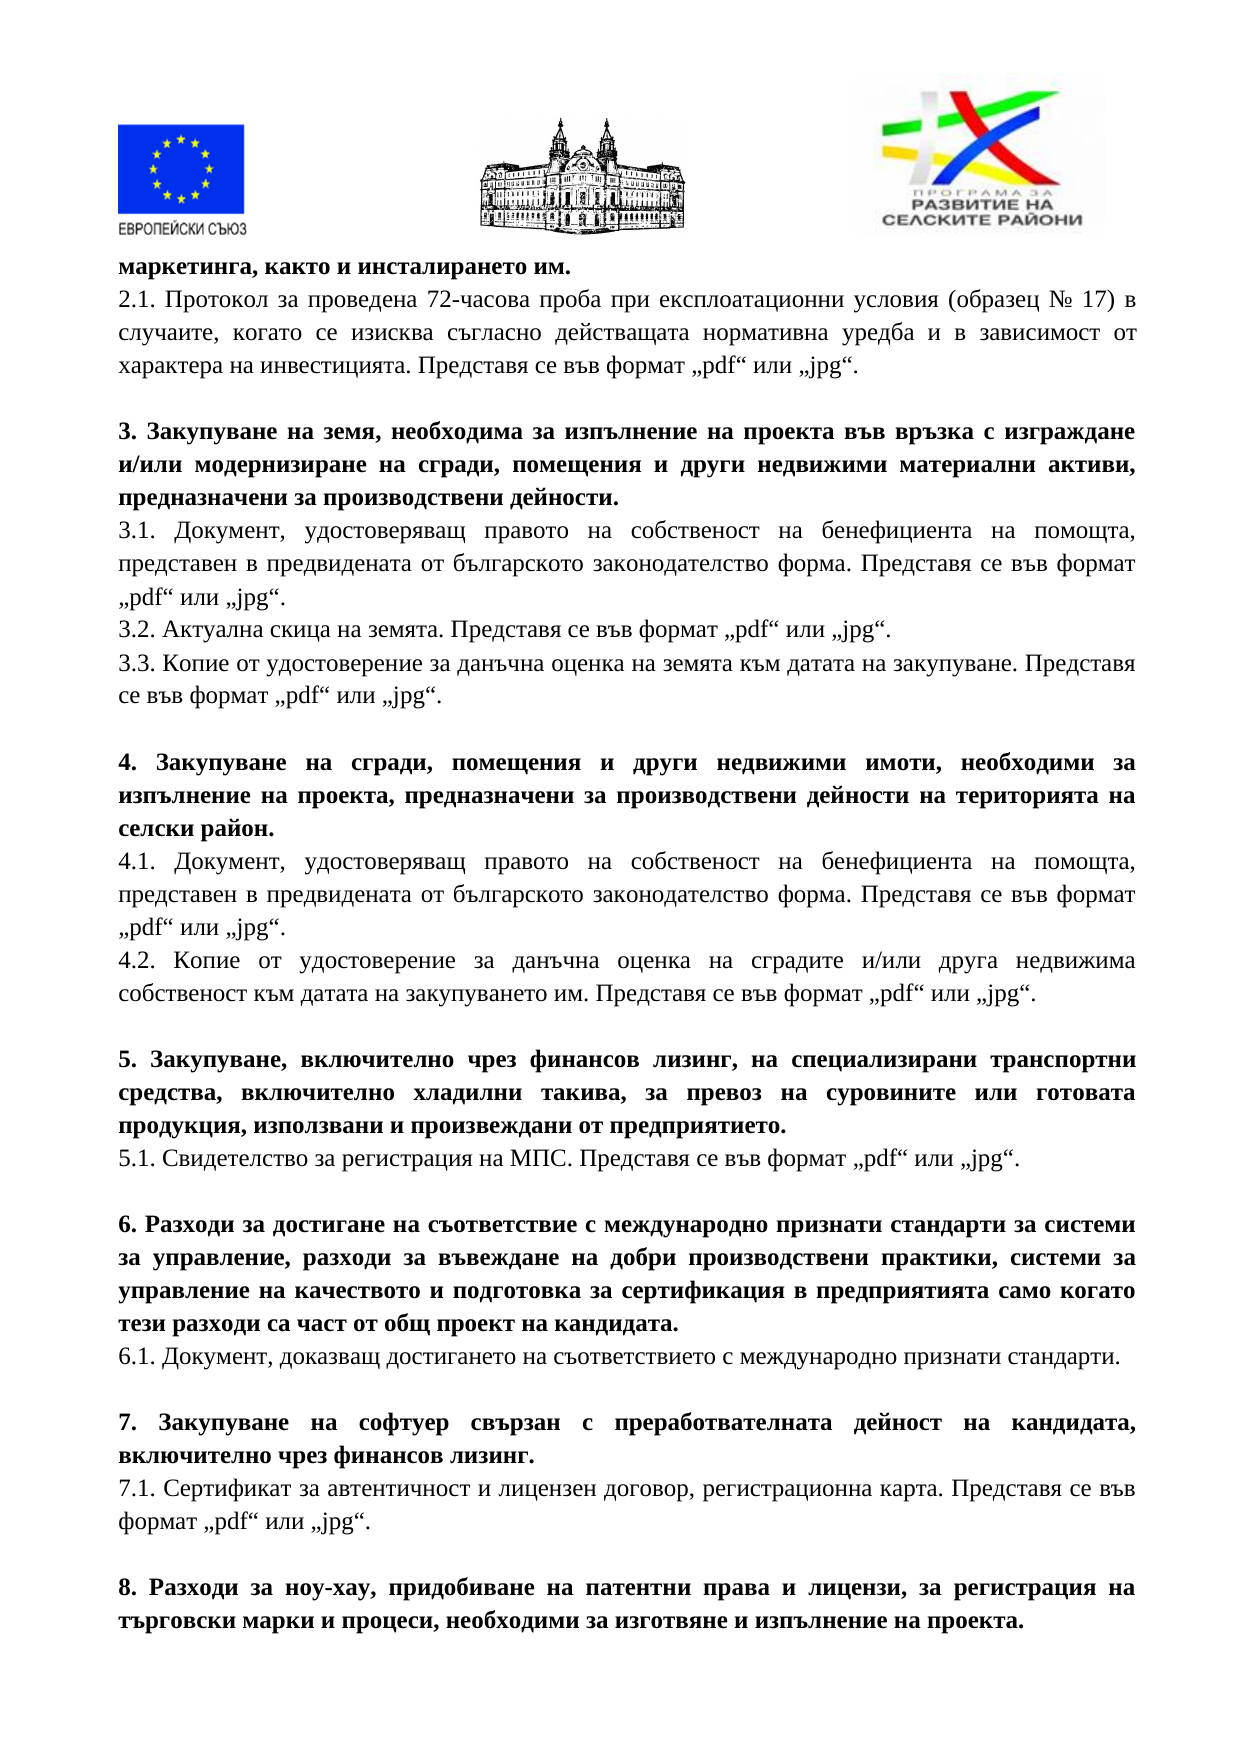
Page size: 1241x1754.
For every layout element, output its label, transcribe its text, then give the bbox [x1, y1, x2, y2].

text 3.3. Копие от удостоверение за данъчна оценка на земята към датата на закупуване. Представя се във формат „pdf“ или „jpg“. [118, 648, 1137, 709]
text 5. Закупуване, включително чрез финансов лизинг, на специализирани транспортни средства, включително хладилни такива, за превоз на суровините или готовата продукция, използвани и произвеждани от предприятието. [118, 1044, 1137, 1139]
picture [118, 123, 248, 238]
text 3.1. Документ, удостоверяващ правото на собственост на бенефициента на помощта, представен в предвидената от българското законодателство форма. Представя се във формат „pdf“ или „jpg“. [118, 516, 1137, 610]
picture [852, 73, 1106, 238]
text 4.2. Копие от удостоверение за данъчна оценка на сградите и/или друга недвижима собственост към датата на закупуването им. Представя се във формат „pdf“ или „jpg“. [118, 945, 1137, 1007]
text 7. Закупуване на софтуер свързан с преработвателната дейност на кандидата, включително чрез финансов лизинг. [118, 1407, 1137, 1469]
text 8. Разходи за ноу-хау, придобиване на патентни права и лицензи, за регистрация на търговски марки и процеси, необходими за изготвяне и изпълнение на проекта. [118, 1572, 1137, 1634]
text 3. Закупуване на земя, необходима за изпълнение на проекта във връзка с изграждане и/или модернизиране на сгради, помещения и други недвижими материални активи, предназначени за производствени дейности. [118, 416, 1137, 511]
text 4.1. Документ, удостоверяващ правото на собственост на бенефициента на помощта, представен в предвидената от българското законодателство форма. Представя се във формат „pdf“ или „jpg“. [118, 846, 1137, 941]
text 6. Разходи за достигане на съответствие с международно признати стандарти за системи за управление, разходи за въвеждане на добри производствени практики, системи за управление на качеството и подготовка за сертификация в предприятията само когато тези разходи са част от общ проект на кандидата. [118, 1209, 1137, 1337]
text 7.1. Сертификат за автентичност и лицензен договор, регистрационна карта. Представя се във формат „pdf“ или „jpg“. [118, 1473, 1137, 1535]
text 3.2. Актуална скица на земята. Представя се във формат „pdf“ или „jpg“. [118, 614, 1137, 643]
picture [475, 115, 693, 238]
text 2.1. Протокол за проведена 72-часова проба при експлоатационни условия (образец № 17) в случаите, когато се изисква съгласно действащата нормативна уредба и в зависимост от характера на инвестицията. Представя се във формат „pdf“ или „jpg“. [118, 284, 1137, 379]
text 4. Закупуване на сгради, помещения и други недвижими имоти, необходими за изпълнение на проекта, предназначени за производствени дейности на територията на селски район. [118, 747, 1137, 841]
text 6.1. Документ, доказващ достигането на съответствието с международно признати стандарти. [118, 1341, 1137, 1370]
text 5.1. Свидетелство за регистрация на МПС. Представя се във формат „pdf“ или „jpg“. [118, 1143, 1137, 1172]
